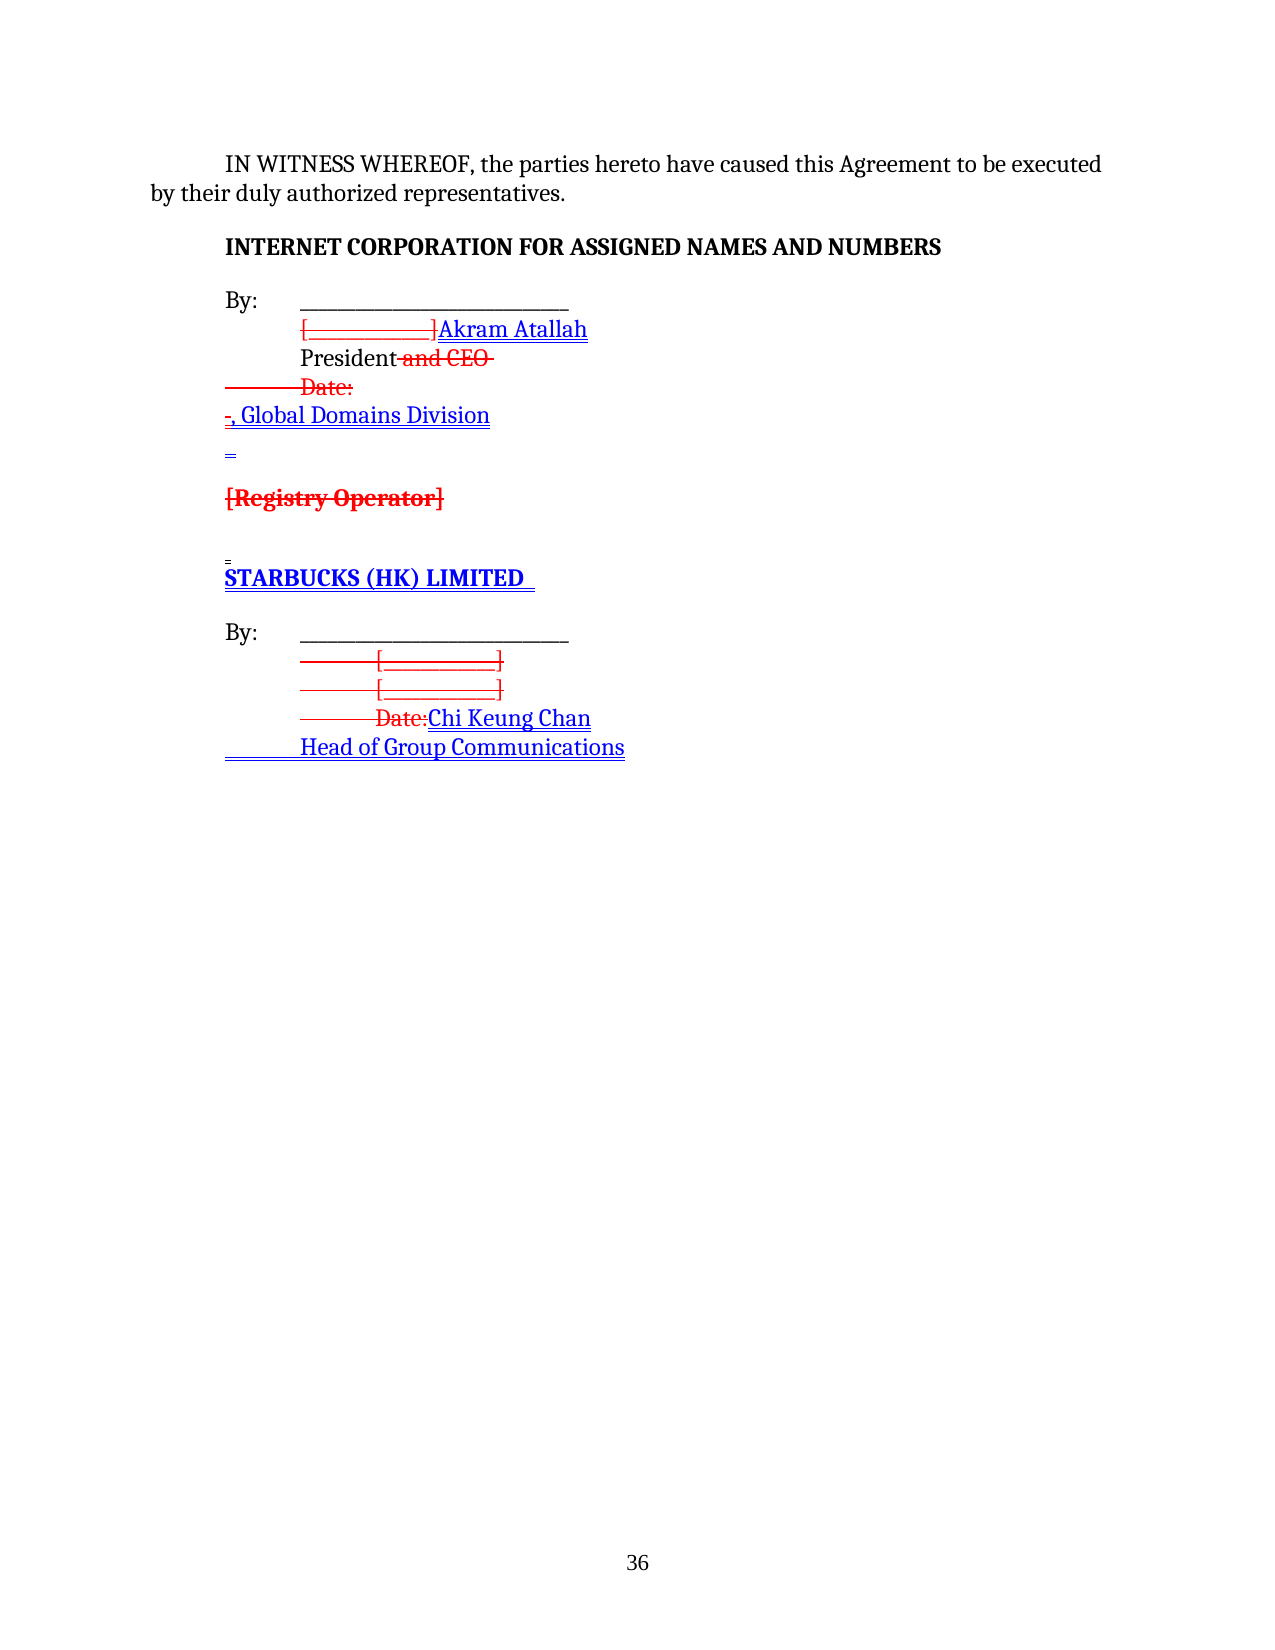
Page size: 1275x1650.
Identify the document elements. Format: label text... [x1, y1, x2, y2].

text By: _____________________________ [_____________]Akram Atallah President and CEO Date: , Global Domains Division [225, 286, 1125, 459]
text [Registry Operator] [150, 484, 1125, 512]
text IN WITNESS WHEREOF, the parties hereto have caused this Agreement to be executed by their duly authorized representatives. [150, 150, 1125, 207]
text By: _____________________________ [____________] [____________] Date:Chi Keung Chan [225, 618, 1125, 733]
text Head of Group Communications [225, 733, 1125, 788]
text INTERNET CORPORATION FOR ASSIGNED NAMES AND NUMBERS [150, 232, 1125, 261]
text STARBUCKS (HK) LIMITED [150, 564, 1125, 593]
